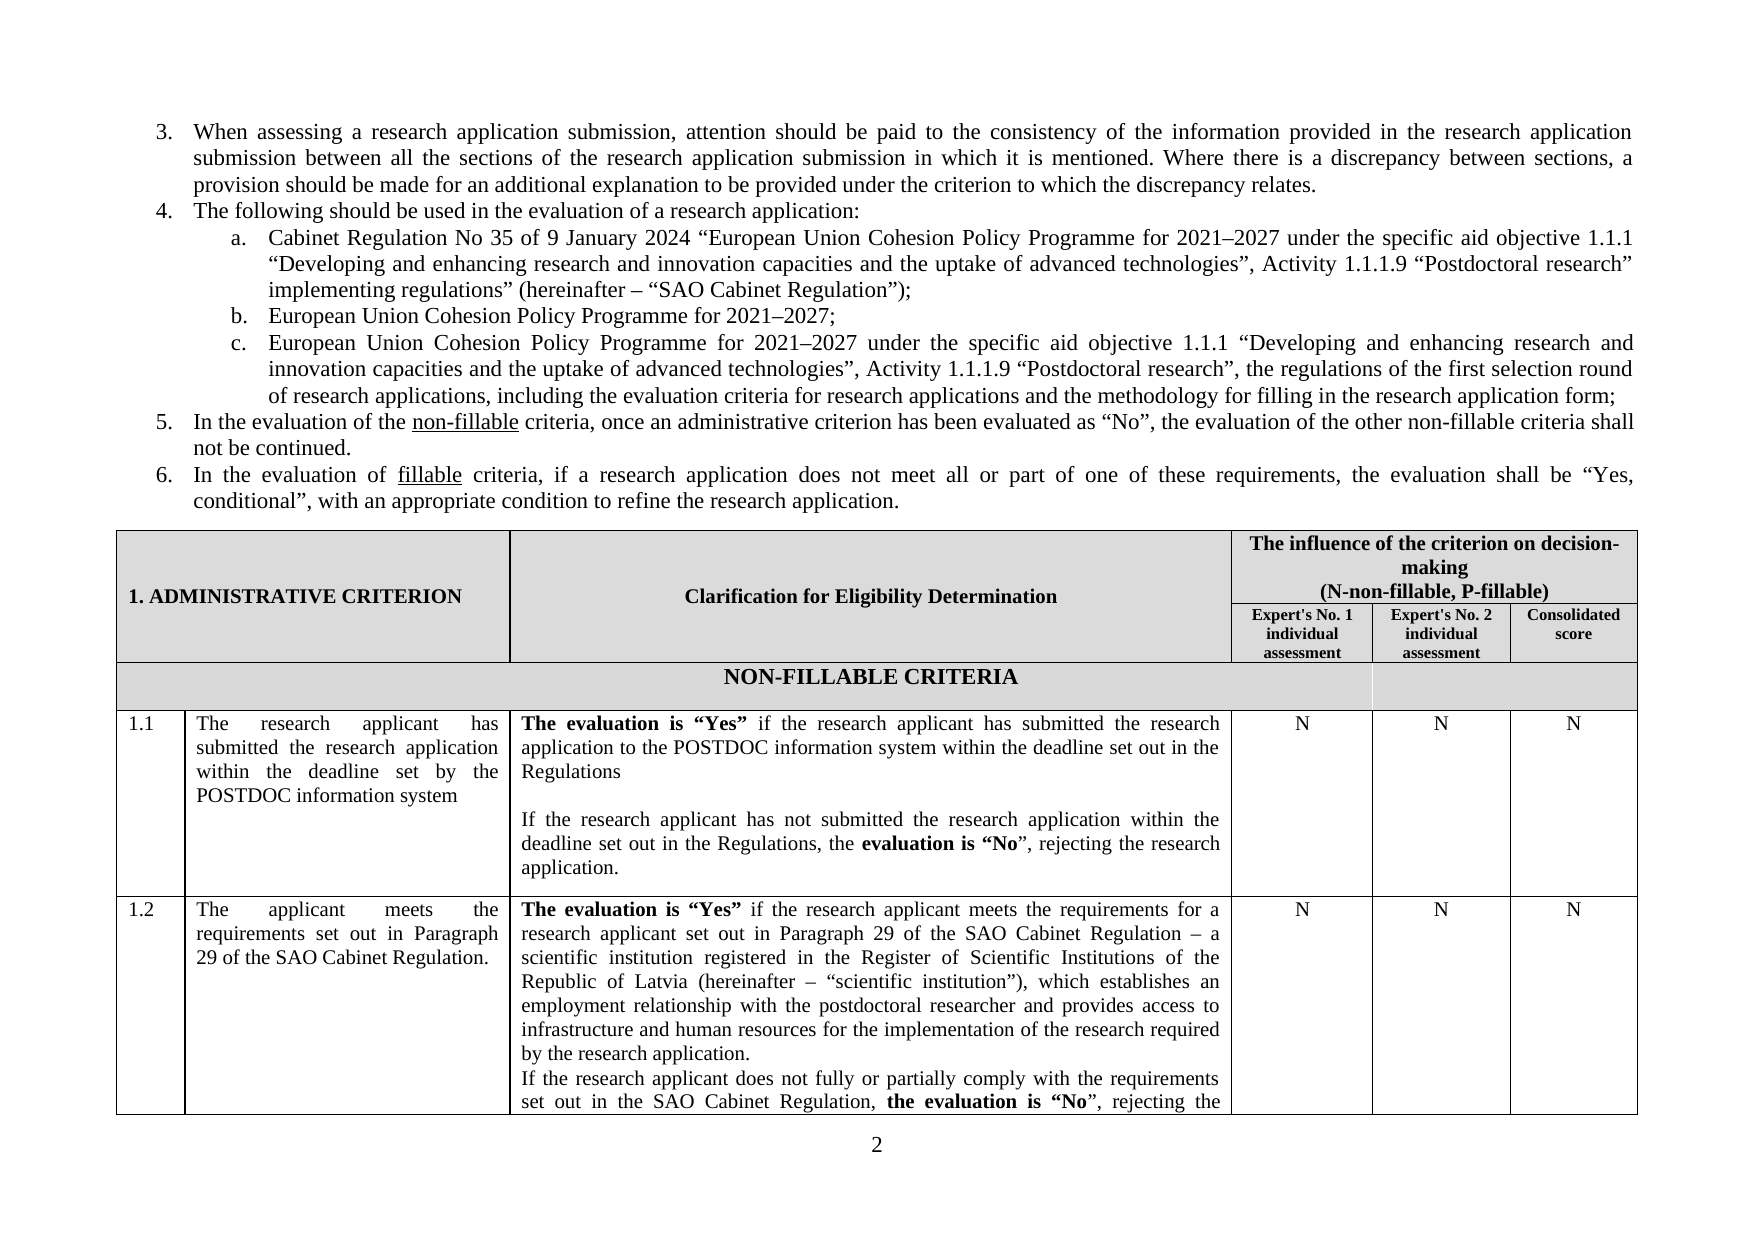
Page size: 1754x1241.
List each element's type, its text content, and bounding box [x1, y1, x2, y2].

table_cell [185, 663, 510, 710]
table_cell [1373, 663, 1510, 710]
table_cell Expert's No. 2 individual assessment [1373, 604, 1510, 662]
table_cell [117, 663, 185, 710]
list When assessing a research application submission, attention should be paid to the consistency of the information provided in the research application submission between all the sections of the research application submission in which it is mentioned. Where there is a discrepancy between sections, a provision should be made for an additional explanation to be provided under the criterion to which the discrepancy relates. [156, 118, 1636, 197]
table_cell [511, 897, 1231, 1113]
table_cell 1.2 [117, 897, 184, 1113]
table_cell Expert's No. 1 individual assessment [1232, 604, 1372, 662]
table_cell [1510, 663, 1637, 710]
table_cell N [1373, 897, 1510, 1113]
table_cell N [1511, 897, 1637, 1113]
list European Union Cohesion Policy Programme for 2021–2027; [231, 303, 1636, 329]
table_cell The evaluation is “Yes” if the research applicant has submitted the research application to the POSTDOC information system within the deadline set out in the Regulations If the research applicant has not submitted the research application within the deadline set out in the Regulations, the evaluation is “No”, rejecting the research application. [511, 711, 1231, 896]
list European Union Cohesion Policy Programme for 2021–2027 under the specific aid objective 1.1.1 “Developing and enhancing research and innovation capacities and the uptake of advanced technologies”, Activity 1.1.1.9 “Postdoctoral research”, the regulations of the first selection round of research applications, including the evaluation criteria for research applications and the methodology for filling in the research application form; [231, 329, 1636, 408]
table_cell NON-FILLABLE CRITERIA [510, 663, 1232, 710]
table_cell [1232, 663, 1372, 710]
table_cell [186, 897, 509, 1113]
table_cell N [1232, 711, 1372, 896]
list In the evaluation of fillable criteria, if a research application does not meet all or part of one of these requirements, the evaluation shall be “Yes, conditional”, with an appropriate condition to refine the research application. [156, 461, 1636, 513]
table_cell N [1232, 897, 1372, 1113]
table_cell N [1373, 711, 1510, 896]
table_cell N [1511, 711, 1637, 896]
table_header 1. ADMINISTRATIVE CRITERION [117, 531, 509, 662]
list Cabinet Regulation No 35 of 9 January 2024 “European Union Cohesion Policy Programme for 2021–2027 under the specific aid objective 1.1.1 “Developing and enhancing research and innovation capacities and the uptake of advanced technologies”, Activity 1.1.1.9 “Postdoctoral research” implementing regulations” (hereinafter – “SAO Cabinet Regulation”); [231, 223, 1636, 303]
list The following should be used in the evaluation of a research application: [156, 197, 1636, 223]
table_header The influence of the criterion on decision-making (N-non-fillable, P-fillable) [1232, 531, 1637, 603]
table_cell 1.1 [117, 711, 184, 896]
table_header Clarification for Eligibility Determination [511, 531, 1231, 662]
list In the evaluation of the non-fillable criteria, once an administrative criterion has been evaluated as “No”, the evaluation of the other non-fillable criteria shall not be continued. [156, 408, 1636, 461]
table_cell Consolidated score [1511, 604, 1637, 662]
table_cell The research applicant has submitted the research application within the deadline set by the POSTDOC information system [186, 711, 509, 896]
